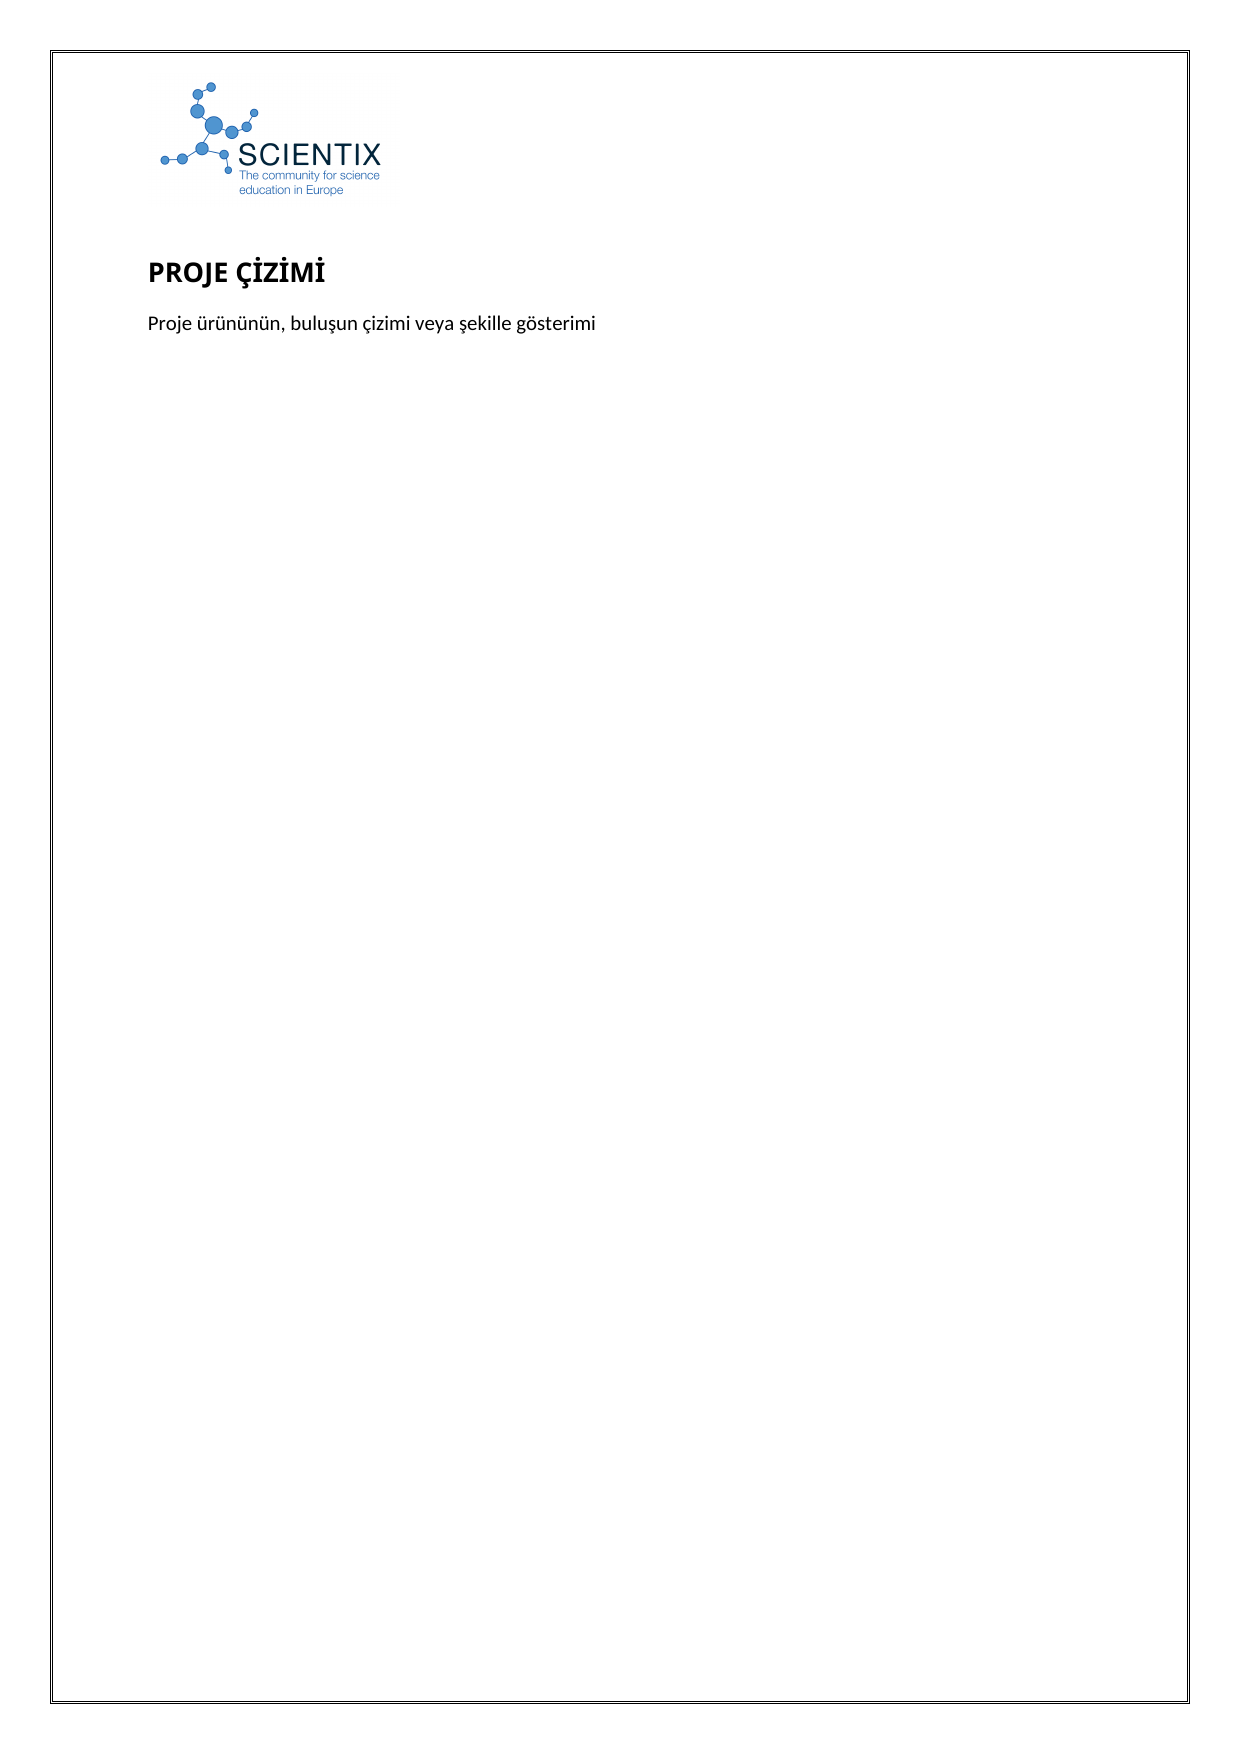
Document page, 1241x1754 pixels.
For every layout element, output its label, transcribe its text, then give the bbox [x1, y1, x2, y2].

text Proje ürününün, buluşun çizimi veya şekille gösterimi [148, 310, 1092, 335]
picture [147, 73, 400, 207]
text PROJE ÇİZİMİ [148, 253, 1092, 290]
